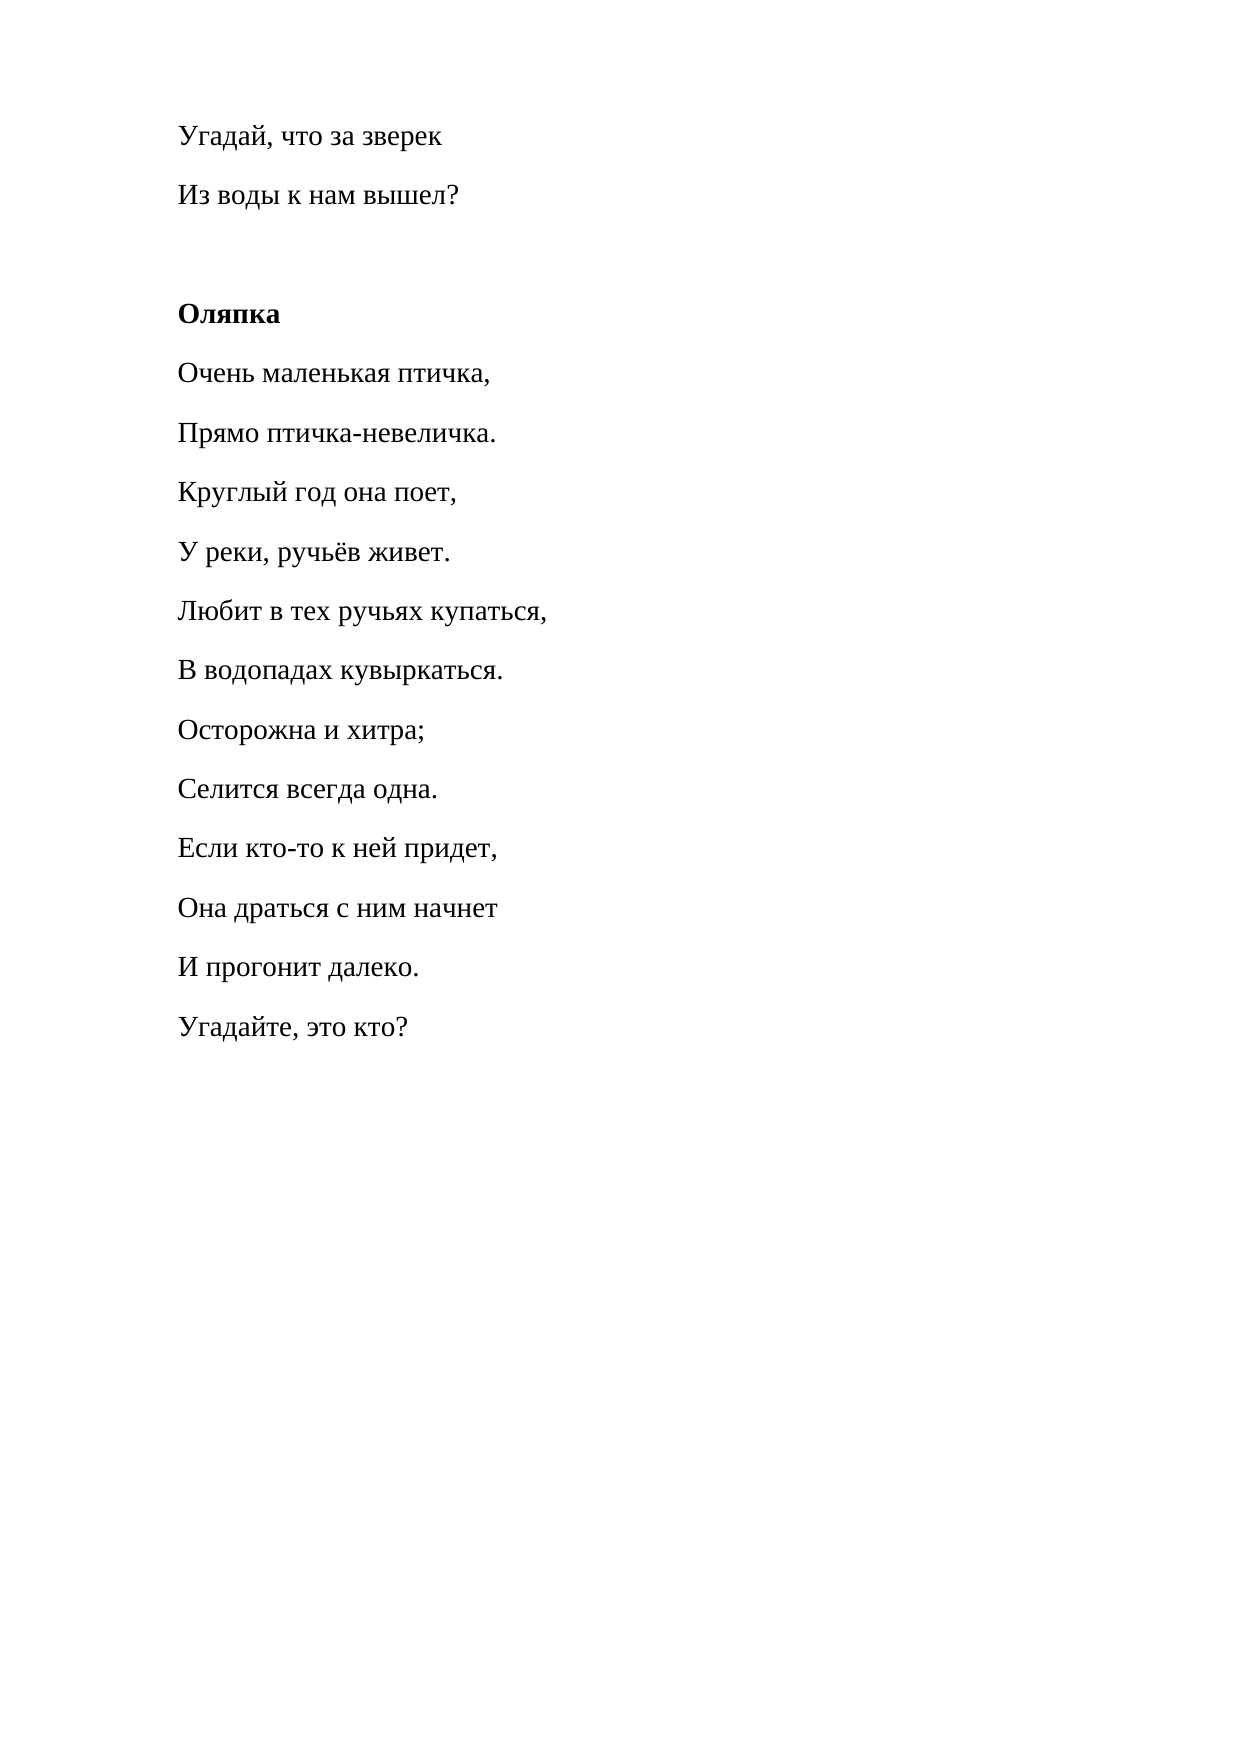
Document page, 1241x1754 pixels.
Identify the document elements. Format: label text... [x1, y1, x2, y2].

text Угадай, что за зверек [177, 118, 1152, 152]
text И прогонит далеко. [177, 949, 1152, 983]
text Осторожна и хитра; [177, 712, 1152, 745]
text Любит в тех ручьях купаться, [177, 593, 1152, 627]
text У реки, ручьёв живет. [177, 534, 1152, 567]
text Прямо птичка-невеличка. [177, 415, 1152, 448]
text Селится всегда одна. [177, 771, 1152, 805]
text Если кто-то к ней придет, [177, 831, 1152, 864]
text Оляпка [177, 296, 1152, 330]
text Она драться с ним начнет [177, 890, 1152, 923]
text Из воды к нам вышел? [177, 177, 1152, 211]
text В водопадах кувыркаться. [177, 652, 1152, 686]
text Круглый год она поет, [177, 474, 1152, 508]
text Угадайте, это кто? [177, 1009, 1152, 1042]
text Очень маленькая птичка, [177, 356, 1152, 389]
